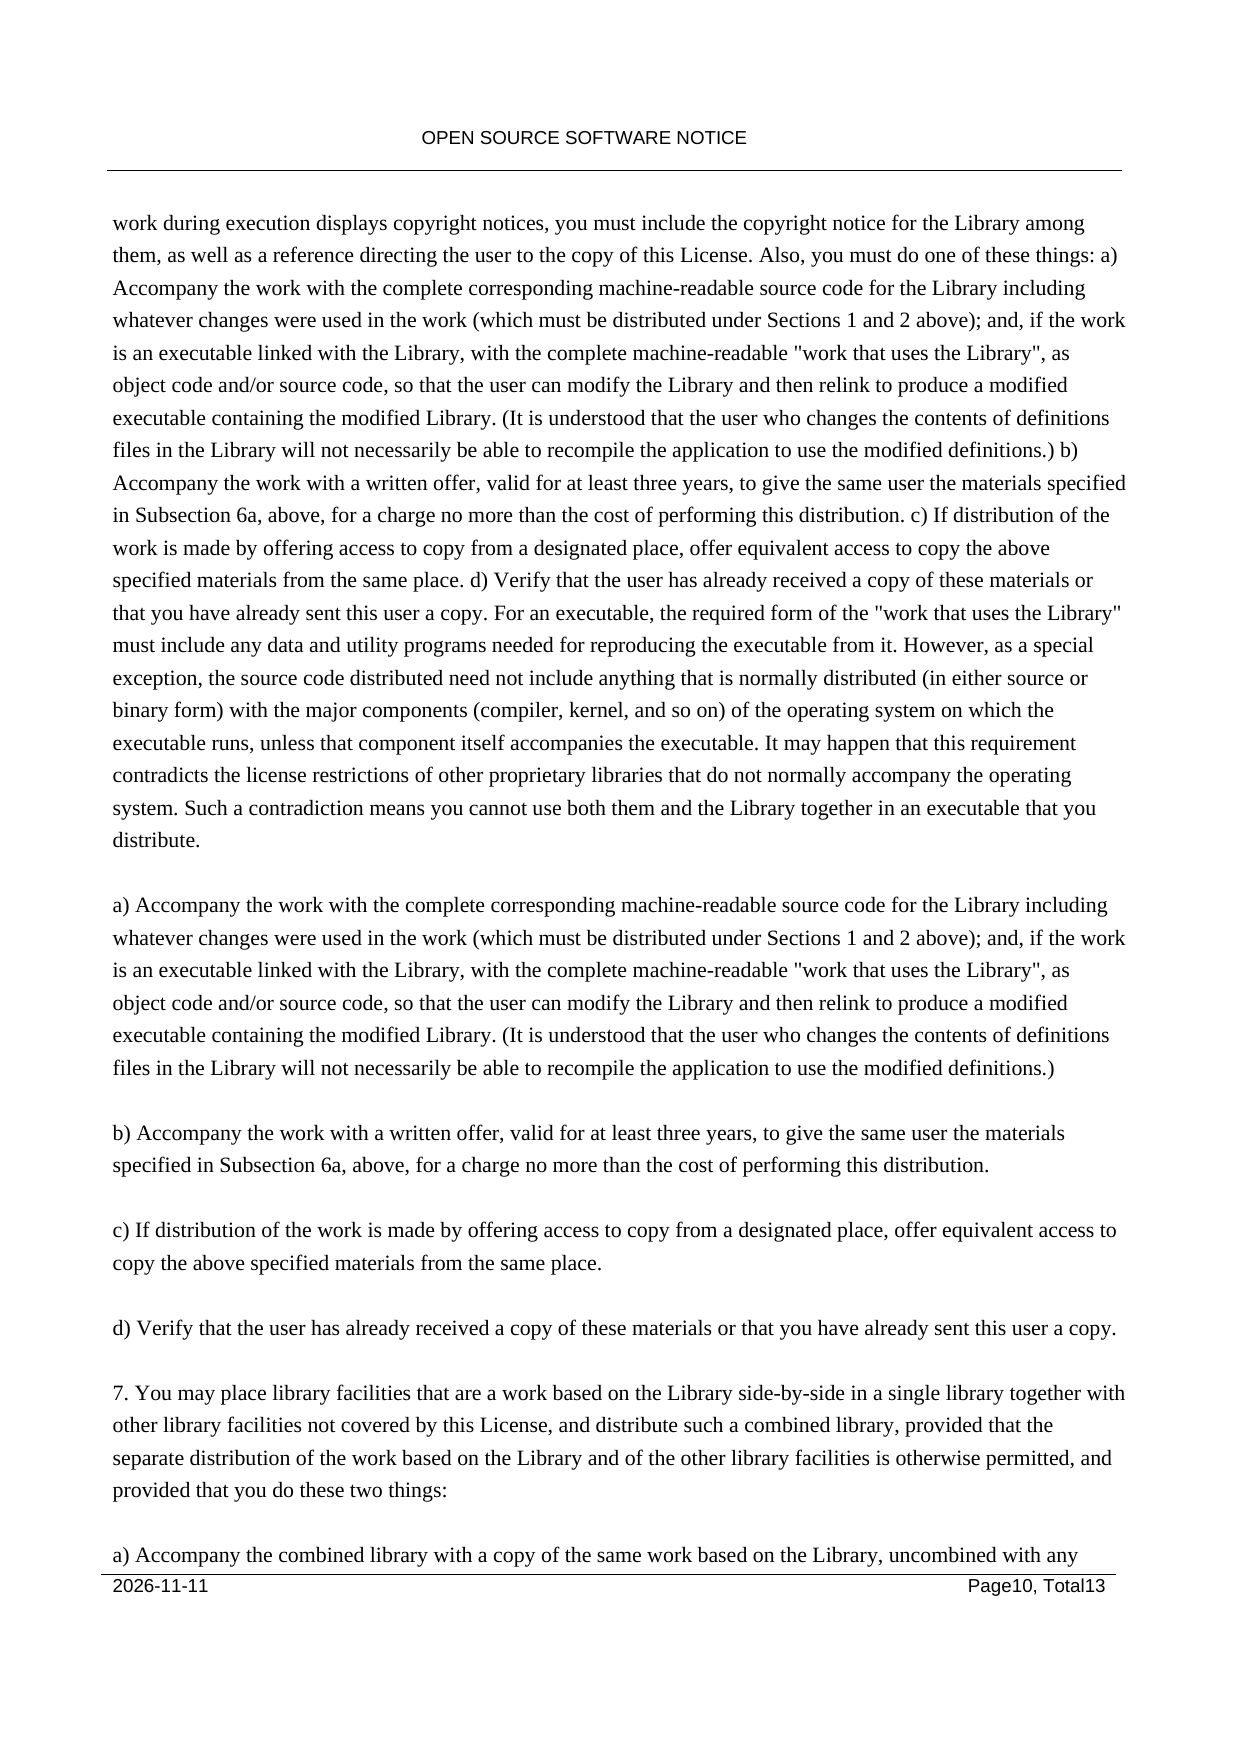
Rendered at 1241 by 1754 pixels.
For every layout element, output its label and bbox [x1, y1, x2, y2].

text [112, 206, 1128, 1571]
